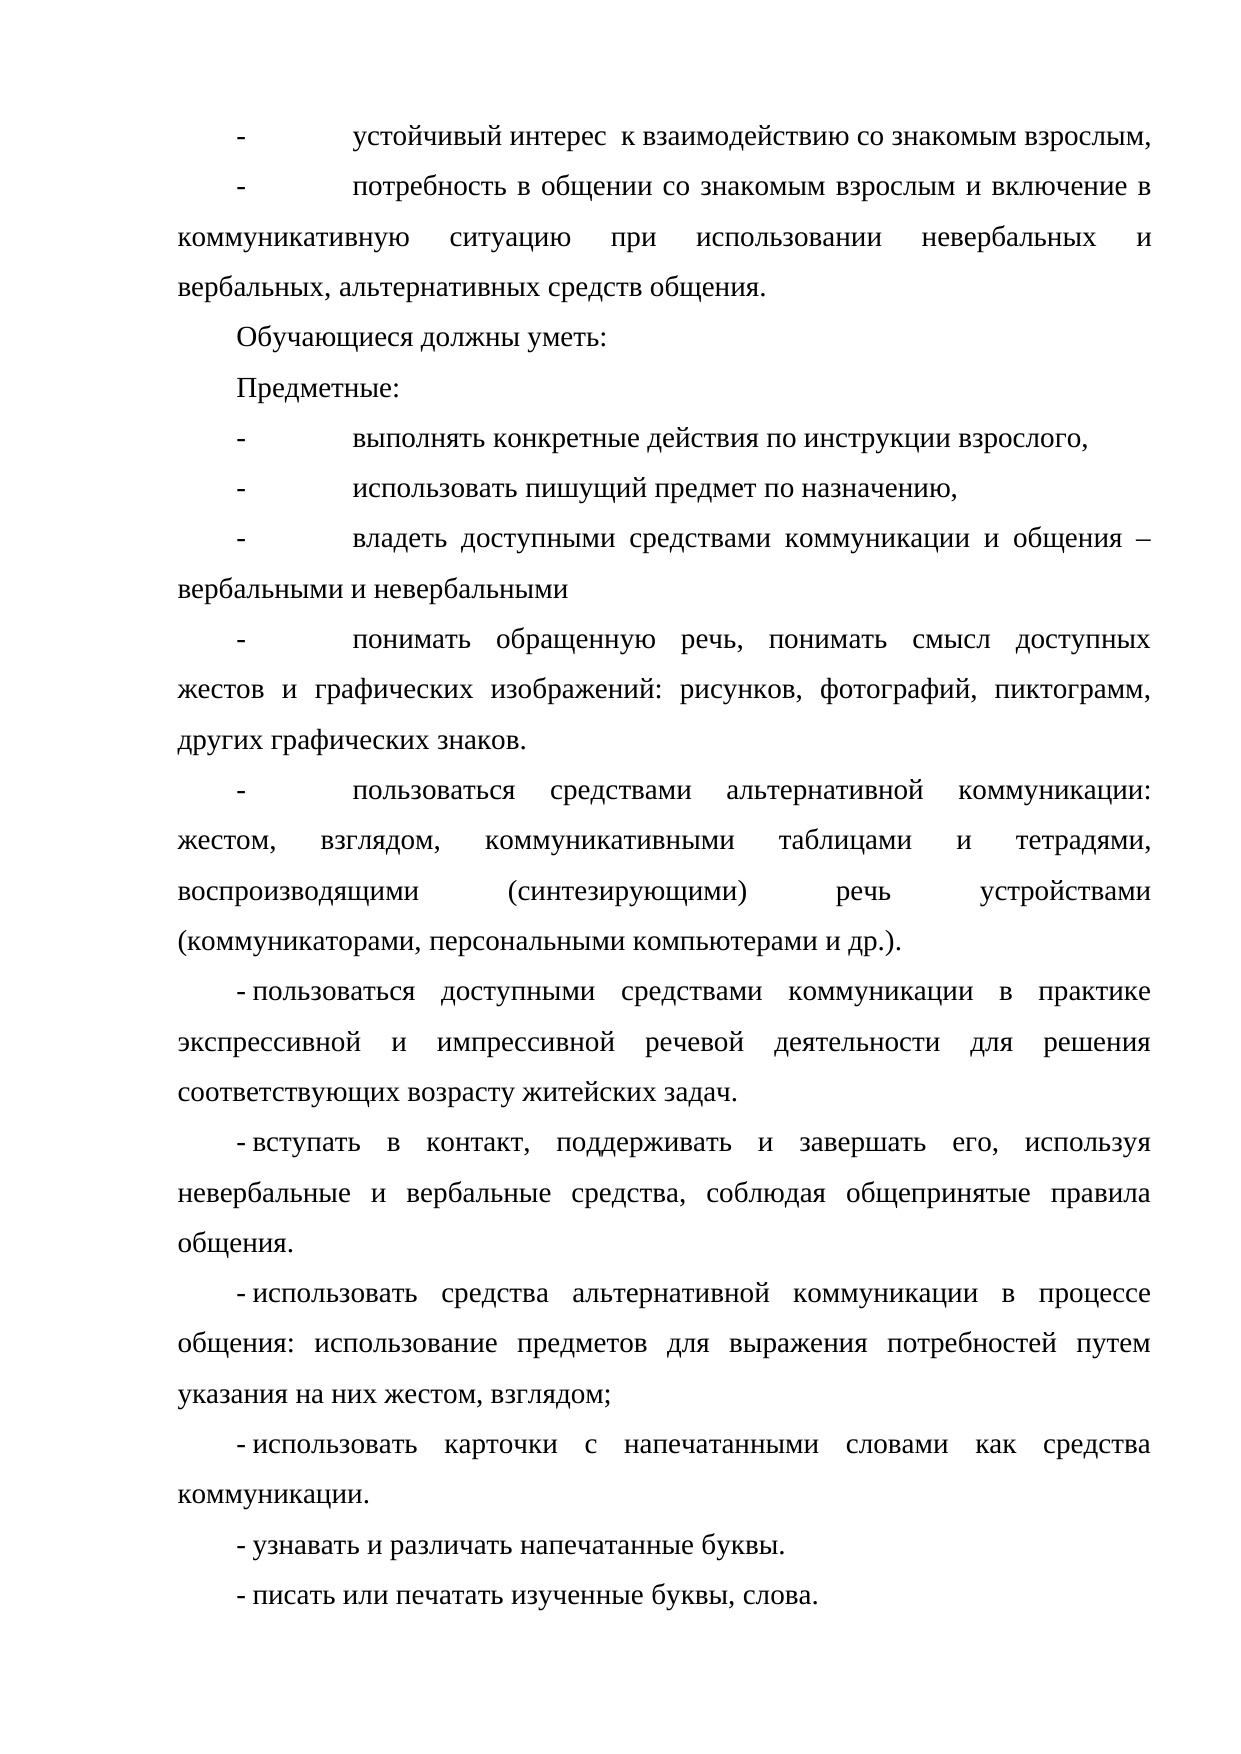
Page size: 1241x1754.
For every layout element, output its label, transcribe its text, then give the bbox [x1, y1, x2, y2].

list выполнять конкретные действия по инструкции взрослого, [177, 420, 1152, 453]
list узнавать и различать напечатанные буквы. [177, 1527, 1152, 1560]
list владеть доступными средствами коммуникации и общения – вербальными и невербальными [177, 521, 1152, 604]
list потребность в общении со знакомым взрослым и включение в коммуникативную ситуацию при использовании невербальных и вербальных, альтернативных средств общения. [177, 168, 1152, 303]
list пользоваться средствами альтернативной коммуникации: жестом, взглядом, коммуникативными таблицами и тетрадями, воспроизводящими (синтезирующими) речь устройствами (коммуникаторами, персональными компьютерами и др.). [177, 772, 1152, 957]
list пользоваться доступными средствами коммуникации в практике экспрессивной и импрессивной речевой деятельности для решения соответствующих возрасту житейских задач. [177, 973, 1152, 1108]
list устойчивый интерес к взаимодействию со знакомым взрослым, [177, 118, 1152, 152]
list писать или печатать изученные буквы, слова. [177, 1577, 1152, 1611]
list использовать средства альтернативной коммуникации в процессе общения: использование предметов для выражения потребностей путем указания на них жестом, взглядом; [177, 1275, 1152, 1409]
list понимать обращенную речь, понимать смысл доступных жестов и графических изображений: рисунков, фотографий, пиктограмм, других графических знаков. [177, 621, 1152, 755]
list использовать карточки с напечатанными словами как средства коммуникации. [177, 1426, 1152, 1510]
list вступать в контакт, поддерживать и завершать его, используя невербальные и вербальные средства, соблюдая общепринятые правила общения. [177, 1124, 1152, 1258]
text Обучающиеся должны уметь: [177, 319, 1152, 353]
list использовать пишущий предмет по назначению, [177, 470, 1152, 504]
text Предметные: [177, 370, 1152, 403]
